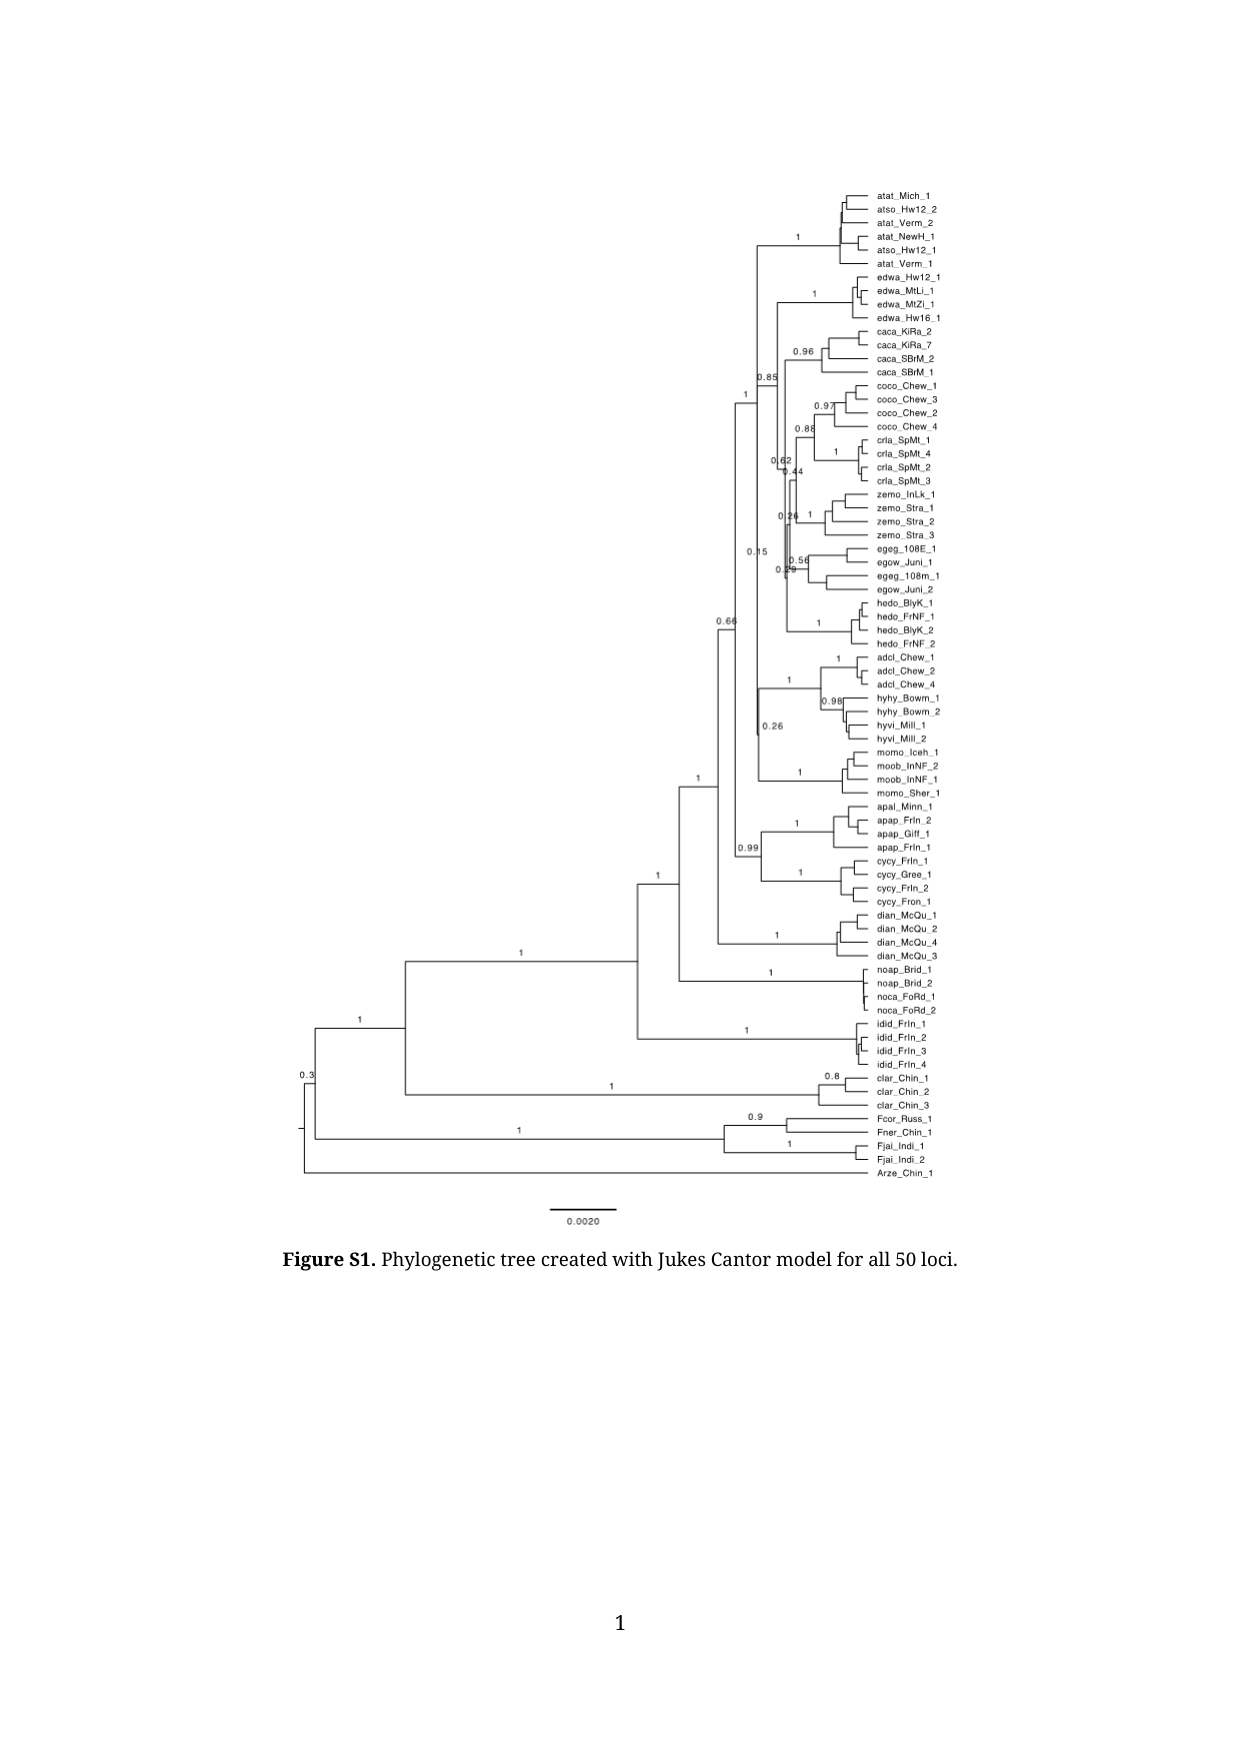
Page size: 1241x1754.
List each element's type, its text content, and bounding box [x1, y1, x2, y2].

text Figure S1. Phylogenetic tree created with Jukes Cantor model for all 50 loci. [204, 1245, 1036, 1272]
picture [296, 183, 945, 1233]
